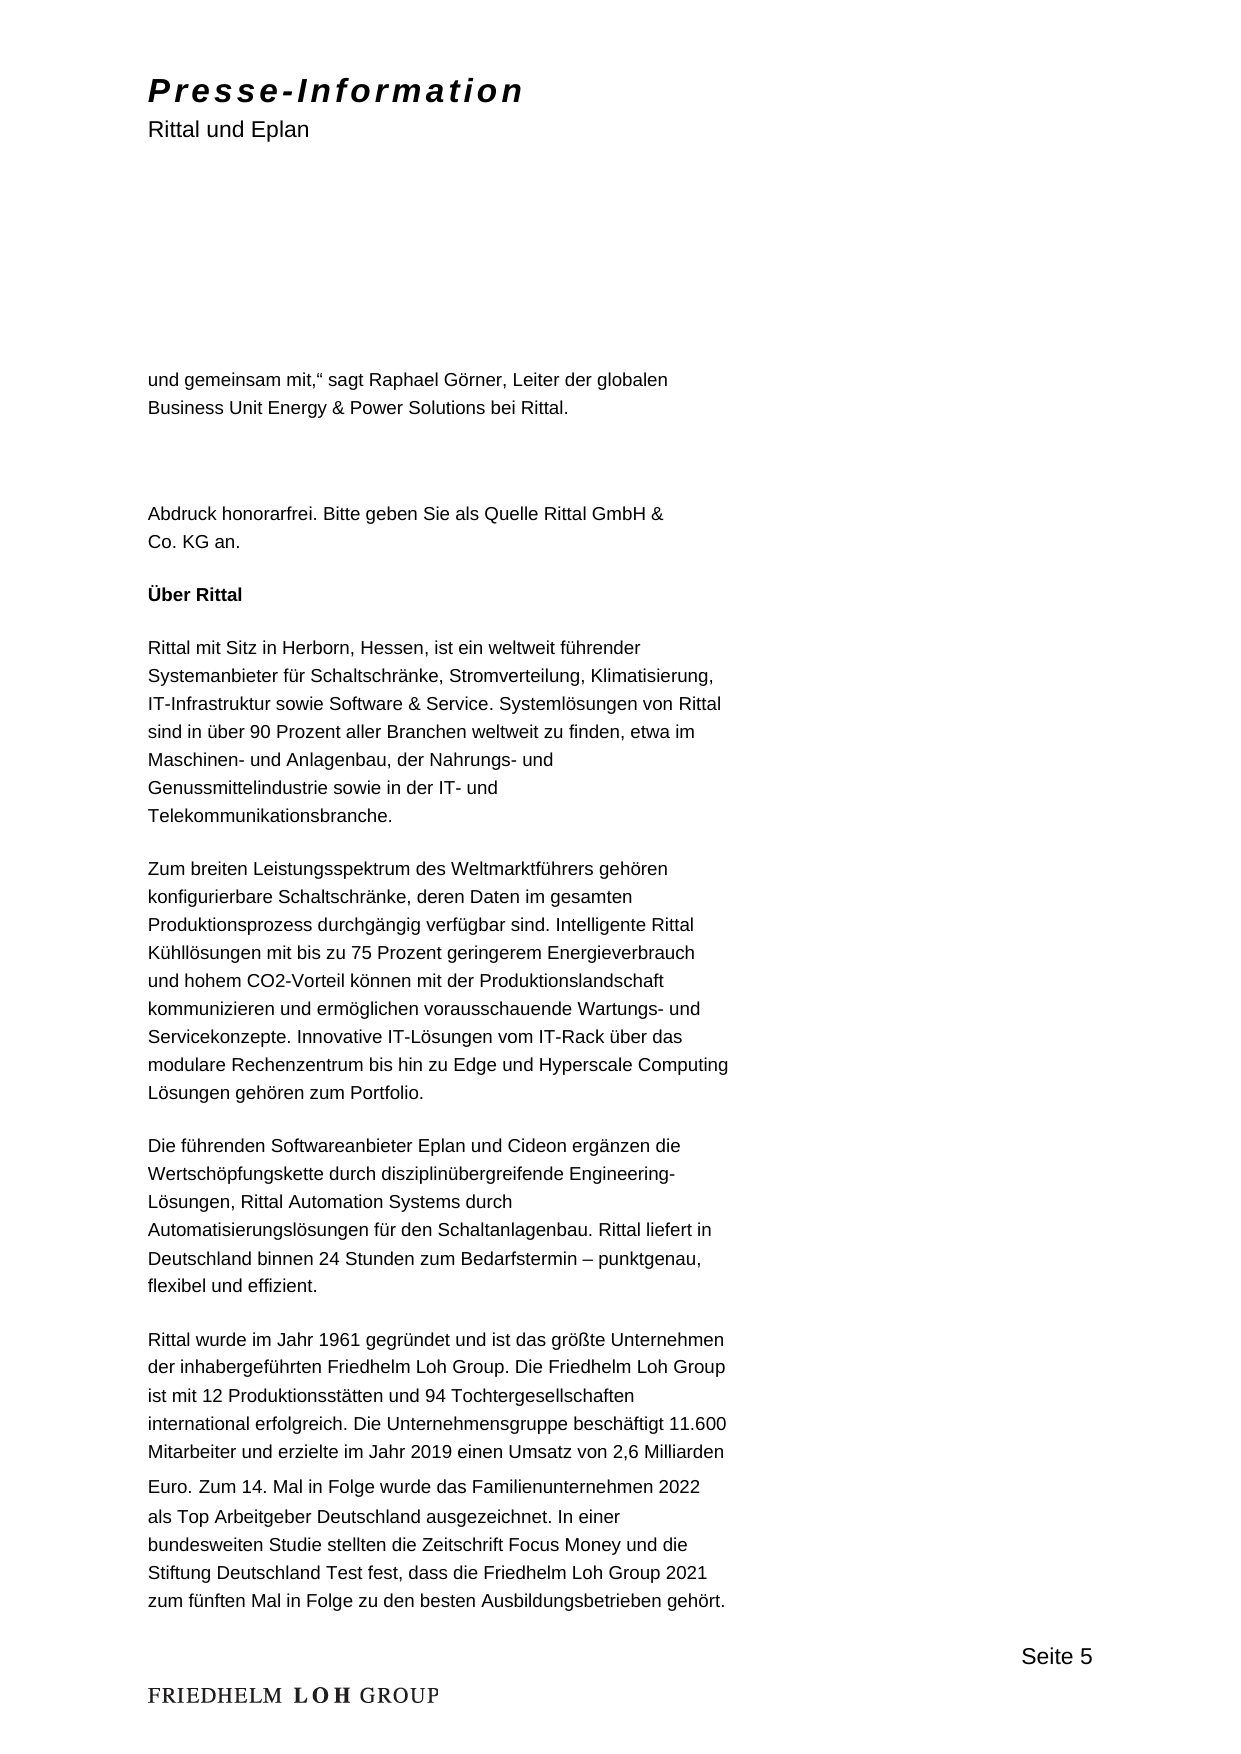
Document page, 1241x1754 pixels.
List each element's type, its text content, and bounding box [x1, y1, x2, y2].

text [148, 369, 729, 418]
text Abdruck honorarfrei. Bitte geben Sie als Quelle Rittal GmbH & Co. KG an. [148, 503, 729, 552]
text Rittal mit Sitz in Herborn, Hessen, ist ein weltweit führender Systemanbieter für Schaltschränke, Stromverteilung, Klimatisierung, IT-Infrastruktur sowie Software & Service. Systemlösungen von Rittal sind in über 90 Prozent aller Branchen weltweit zu finden, etwa im Maschinen- und Anlagenbau, der Nahrungs- und Genussmittelindustrie sowie in der IT- und Telekommunikationsbranche. [148, 637, 729, 827]
text Über Rittal [148, 584, 729, 605]
picture [148, 1687, 438, 1703]
text Die führenden Softwareanbieter Eplan und Cideon ergänzen die Wertschöpfungskette durch disziplinübergreifende Engineering-Lösungen, Rittal Automation Systems durch Automatisierungslösungen für den Schaltanlagenbau. Rittal liefert in Deutschland binnen 24 Stunden zum Bedarfstermin – punktgenau, flexibel und effizient. [148, 1135, 729, 1297]
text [148, 1328, 729, 1611]
text Zum breiten Leistungsspektrum des Weltmarktführers gehören konfigurierbare Schaltschränke, deren Daten im gesamten Produktionsprozess durchgängig verfügbar sind. Intelligente Rittal Kühllösungen mit bis zu 75 Prozent geringerem Energieverbrauch und hohem CO2-Vorteil können mit der Produktionslandschaft kommunizieren und ermöglichen vorausschauende Wartungs- und Servicekonzepte. Innovative IT-Lösungen vom IT-Rack über das modulare Rechenzentrum bis hin zu Edge und Hyperscale Computing Lösungen gehören zum Portfolio. [148, 858, 729, 1104]
